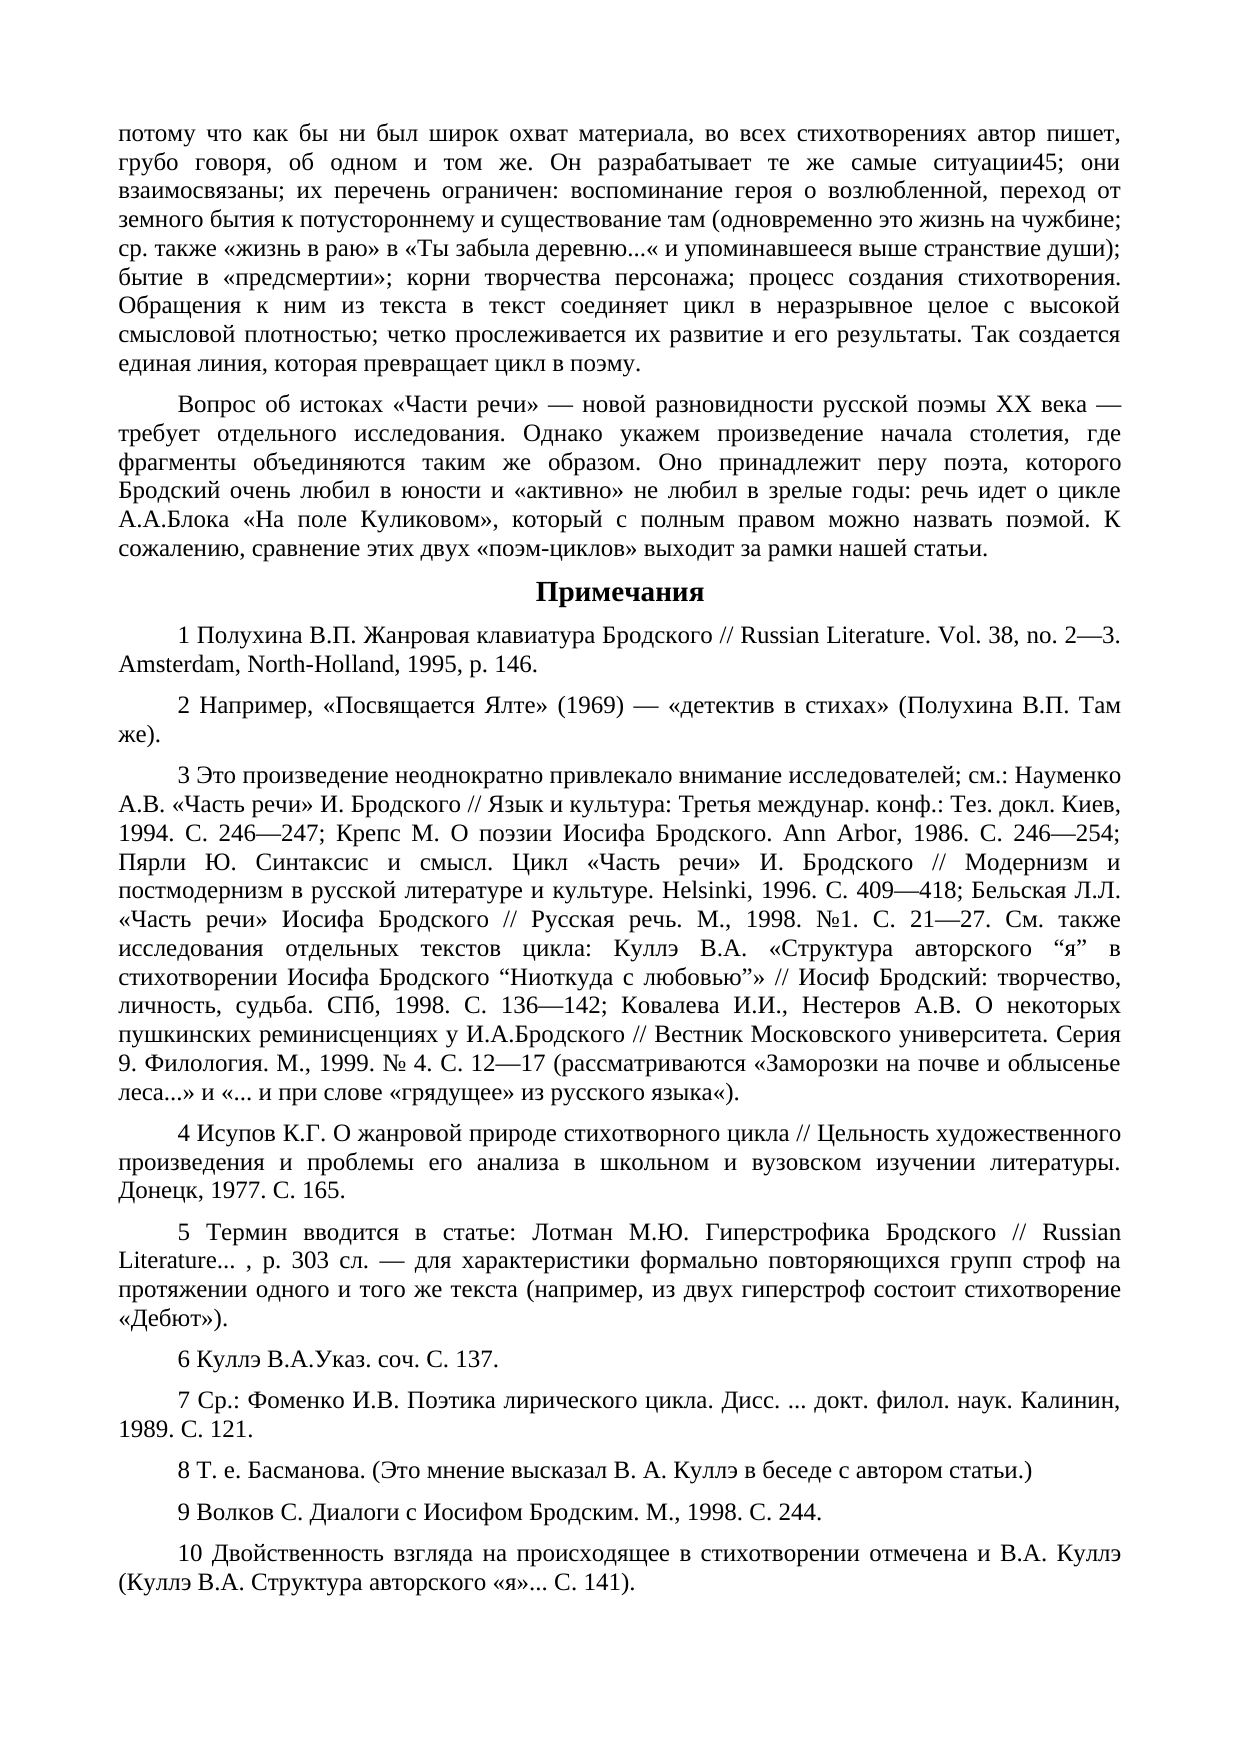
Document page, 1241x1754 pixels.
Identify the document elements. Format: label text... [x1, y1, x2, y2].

text 6 Куллэ В.А.Указ. соч. С. 137. [118, 1344, 1122, 1373]
text 8 Т. е. Басманова. (Это мнение высказал В. А. Куллэ в беседе с автором статьи.) [118, 1455, 1122, 1484]
text 10 Двойственность взгляда на происходящее в стихотворении отмечена и В.А. Куллэ (Куллэ В.А. Структура авторского «я»... С. 141). [118, 1538, 1122, 1595]
text Примечания [118, 574, 1122, 608]
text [118, 118, 1122, 377]
text 2 Например, «Посвящается Ялте» (1969) — «детектив в стихах» (Полухина В.П. Там же). [118, 690, 1122, 748]
text 7 Ср.: Фоменко И.В. Поэтика лирического цикла. Дисс. ... докт. филол. наук. Калинин, 1989. С. 121. [118, 1385, 1122, 1443]
text 9 Волков С. Диалоги с Иосифом Бродским. М., 1998. С. 244. [118, 1497, 1122, 1525]
text 5 Термин вводится в статье: Лотман М.Ю. Гиперстрофика Бродского // Russian Literature... , p. 303 сл. — для характеристики формально повторяющихся групп строф на протяжении одного и того же текста (например, из двух гиперстроф состоит стихотворение «Дебют»). [118, 1217, 1122, 1332]
text Вопрос об истоках «Части речи» — новой разновидности русской поэмы ХХ века — требует отдельного исследования. Однако укажем произведение начала столетия, где фрагменты объединяются таким же образом. Оно принадлежит перу поэта, которого Бродский очень любил в юности и «активно» не любил в зрелые годы: речь идет о цикле А.А.Блока «На поле Куликовом», который с полным правом можно назвать поэмой. К сожалению, сравнение этих двух «поэм-циклов» выходит за рамки нашей статьи. [118, 389, 1122, 562]
text 4 Исупов К.Г. О жанровой природе стихотворного цикла // Цельность художественного произведения и проблемы его анализа в школьном и вузовском изучении литературы. Донецк, 1977. С. 165. [118, 1118, 1122, 1204]
text 1 Полухина В.П. Жанровая клавиатура Бродского // Russian Literature. Vol. 38, no. 2—3. Amsterdam, North-Holland, 1995, p. 146. [118, 620, 1122, 678]
text 3 Это произведение неоднократно привлекало внимание исследователей; см.: Науменко А.В. «Часть речи» И. Бродского // Язык и культура: Третья междунар. конф.: Тез. докл. Киев, 1994. С. 246—247; Крепс М. О поэзии Иосифа Бродского. Ann Arbor, 1986. С. 246—254; Пярли Ю. Синтаксис и смысл. Цикл «Часть речи» И. Бродского // Модернизм и постмодернизм в русской литературе и культуре. Helsinki, 1996. С. 409—418; Бельская Л.Л. «Часть речи» Иосифа Бродского // Русская речь. М., 1998. №1. С. 21—27. См. также исследования отдельных текстов цикла: Куллэ В.А. «Структура авторского “я” в стихотворении Иосифа Бродского “Ниоткуда с любовью”» // Иосиф Бродский: творчество, личность, судьба. СПб, 1998. С. 136—142; Ковалева И.И., Нестеров А.В. О некоторых пушкинских реминисценциях у И.А.Бродского // Вестник Московского университета. Серия 9. Филология. М., 1999. № 4. С. 12—17 (рассматриваются «Заморозки на почве и облысенье леса...» и «... и при слове «грядущее» из русского языка«). [118, 760, 1122, 1105]
